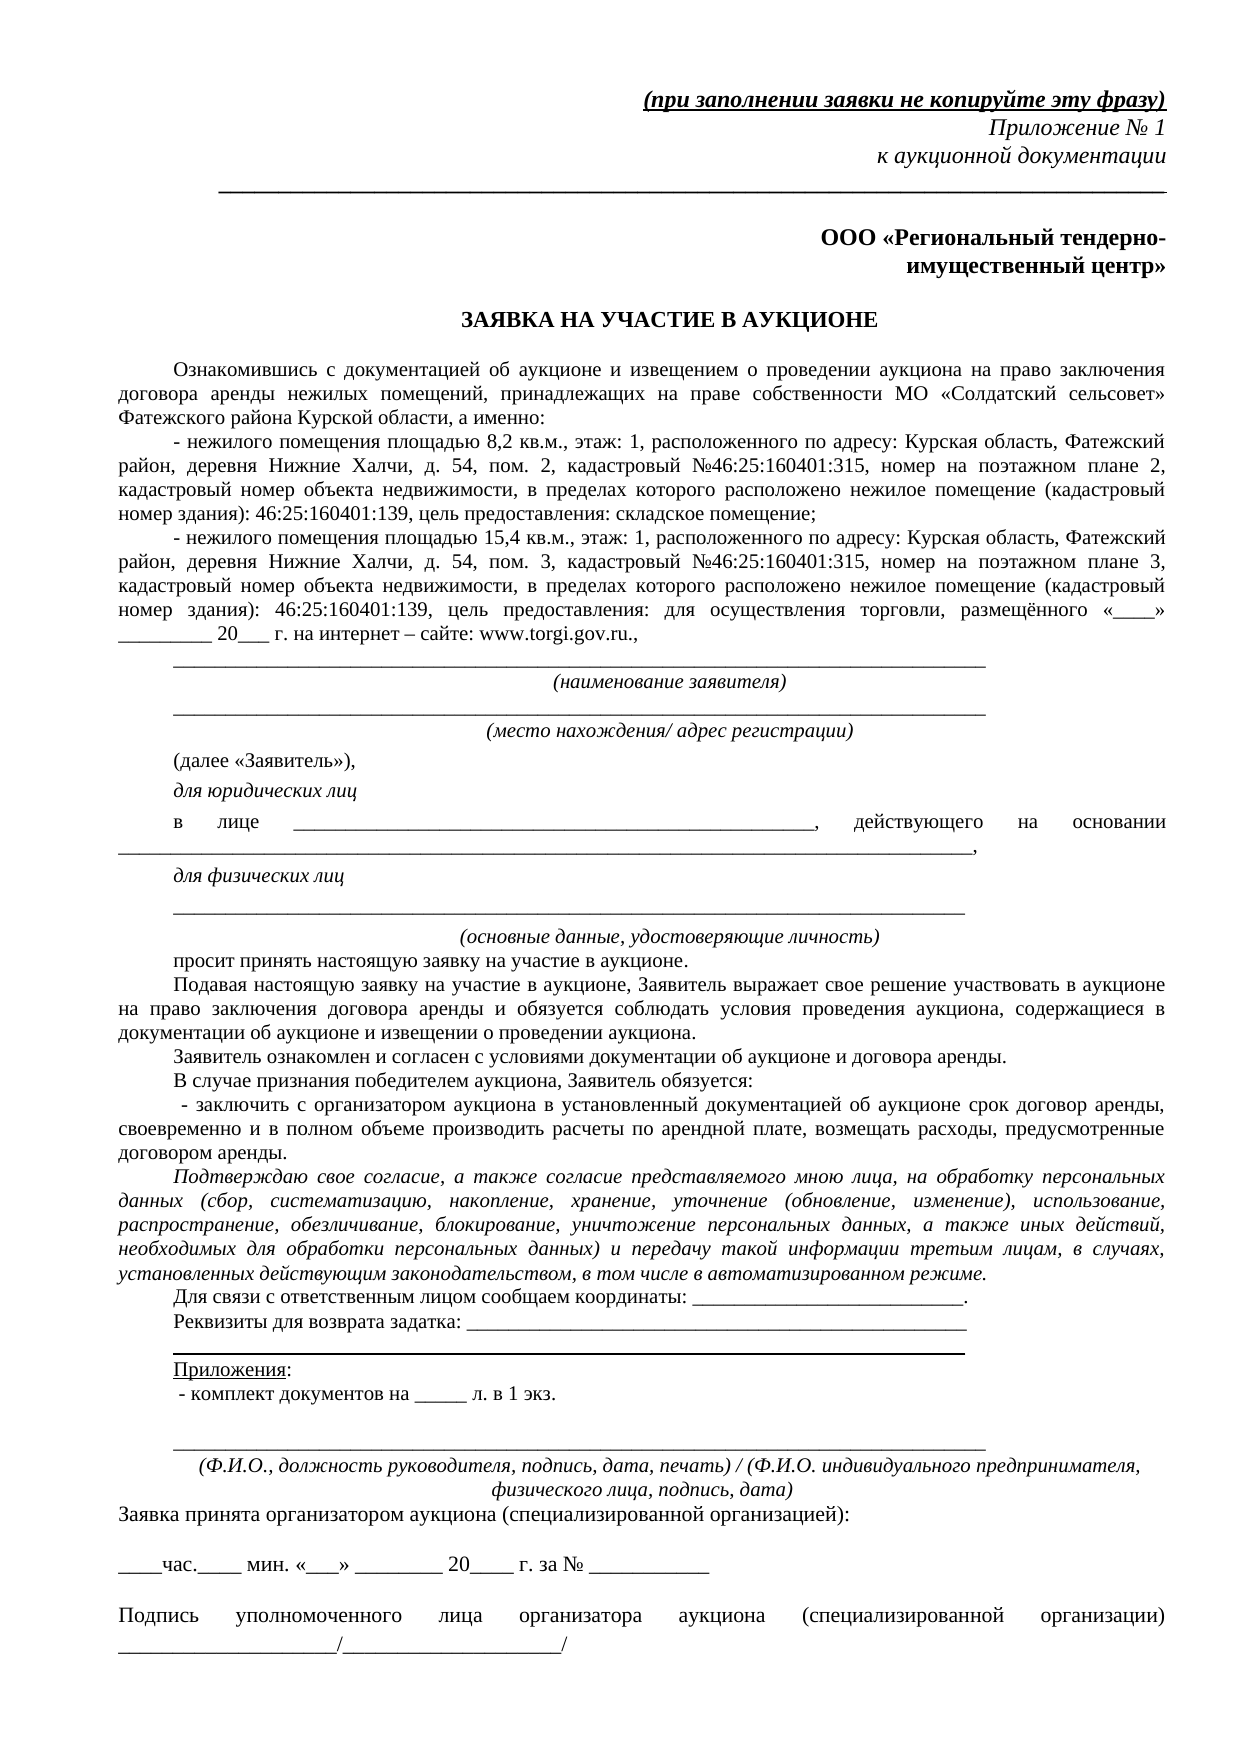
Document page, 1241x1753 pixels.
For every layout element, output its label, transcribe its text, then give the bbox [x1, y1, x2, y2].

text ООО «Региональный тендерно- [118, 223, 1166, 251]
text Подавая настоящую заявку на участие в аукционе, Заявитель выражает свое решение участвовать в аукционе на право заключения договора аренды и обязуется соблюдать условия проведения аукциона, содержащиеся в документации об аукционе и извещении о проведении аукциона. [118, 972, 1166, 1044]
text ______________________________________________________________________________ [118, 645, 1166, 669]
text имущественный центр» [118, 251, 1166, 279]
text ______________________________________________________________________________ [118, 1429, 1166, 1453]
text (место нахождения/ адрес регистрации) [118, 718, 1166, 742]
text - заключить с организатором аукциона в установленный документацией об аукционе срок договор аренды, своевременно и в полном объеме производить расчеты по арендной плате, возмещать расходы, предусмотренные договором аренды. [118, 1092, 1166, 1164]
text ____________________________________________________________________________ [118, 893, 1166, 917]
text к аукционной документации [118, 141, 1166, 168]
text - нежилого помещения площадью 15,4 кв.м., этаж: 1, расположенного по адресу: Курская область, Фатежский район, деревня Нижние Халчи, д. 54, пом. 3, кадастровый №46:25:160401:315, номер на поэтажном плане 3, кадастровый номер объекта недвижимости, в пределах которого расположено нежилое помещение (кадастровый номер здания): 46:25:160401:139, цель предоставления: для осуществления торговли, размещённого «____» _________ 20___ г. на интернет – сайте: www.torgi.gov.ru., [118, 525, 1167, 645]
text (Ф.И.О., должность руководителя, подпись, дата, печать) / (Ф.И.О. индивидуального предпринимателя, физического лица, подпись, дата) [118, 1453, 1166, 1501]
text Подпись уполномоченного лица организатора аукциона (специализированной организации) ____________________/____________________/ [118, 1602, 1166, 1656]
text Заявка принята организатором аукциона (специализированной организацией): [118, 1501, 1166, 1526]
text ЗАЯВКА НА УЧАСТИЕ В АУКЦИОНЕ [118, 306, 1166, 333]
text ______________________________________________________________________________ [118, 693, 1166, 718]
text Заявитель ознакомлен и согласен с условиями документации об аукционе и договора аренды. [118, 1044, 1166, 1068]
text в лице __________________________________________________, действующего на основании __________________________________________________________________________________, [118, 808, 1166, 857]
text (наименование заявителя) [118, 669, 1166, 693]
text - комплект документов на _____ л. в 1 экз. [118, 1381, 1166, 1405]
text Реквизиты для возврата задатка: ________________________________________________ [118, 1308, 1166, 1333]
text (основные данные, удостоверяющие личность) [118, 923, 1166, 948]
text Для связи с ответственным лицом сообщаем координаты: __________________________. [118, 1284, 1166, 1308]
text для физических лиц [118, 863, 1166, 887]
text _______________________________________________________________________________ [118, 168, 1166, 196]
text (далее «Заявитель»), [118, 748, 1166, 772]
text (при заполнении заявки не копируйте эту фразу) [118, 85, 1166, 113]
text Подтверждаю свое согласие, а также согласие представляемого мною лица, на обработку персональных данных (сбор, систематизацию, накопление, хранение, уточнение (обновление, изменение), использование, распространение, обезличивание, блокирование, уничтожение персональных данных, а также иных действий, необходимых для обработки персональных данных) и передачу такой информации третьим лицам, в случаях, установленных действующим законодательством, в том числе в автоматизированном режиме. [118, 1164, 1166, 1284]
text просит принять настоящую заявку на участие в аукционе. [118, 948, 1166, 972]
text Приложение № 1 [118, 113, 1166, 141]
text Ознакомившись с документацией об аукционе и извещением о проведении аукциона на право заключения договора аренды нежилых помещений, принадлежащих на праве собственности МО «Солдатский сельсовет» Фатежского района Курской области, а именно: [118, 357, 1167, 429]
text для юридических лиц [118, 778, 1166, 802]
text Приложения: [118, 1357, 1166, 1381]
text ____________________________________________________________________________ [118, 1333, 1166, 1357]
text В случае признания победителем аукциона, Заявитель обязуется: [118, 1068, 1166, 1092]
text - нежилого помещения площадью 8,2 кв.м., этаж: 1, расположенного по адресу: Курская область, Фатежский район, деревня Нижние Халчи, д. 54, пом. 2, кадастровый №46:25:160401:315, номер на поэтажном плане 2, кадастровый номер объекта недвижимости, в пределах которого расположено нежилое помещение (кадастровый номер здания): 46:25:160401:139, цель предоставления: складское помещение; [118, 429, 1167, 525]
text ____час.____ мин. «___» ________ 20____ г. за № ___________ [118, 1551, 1166, 1577]
